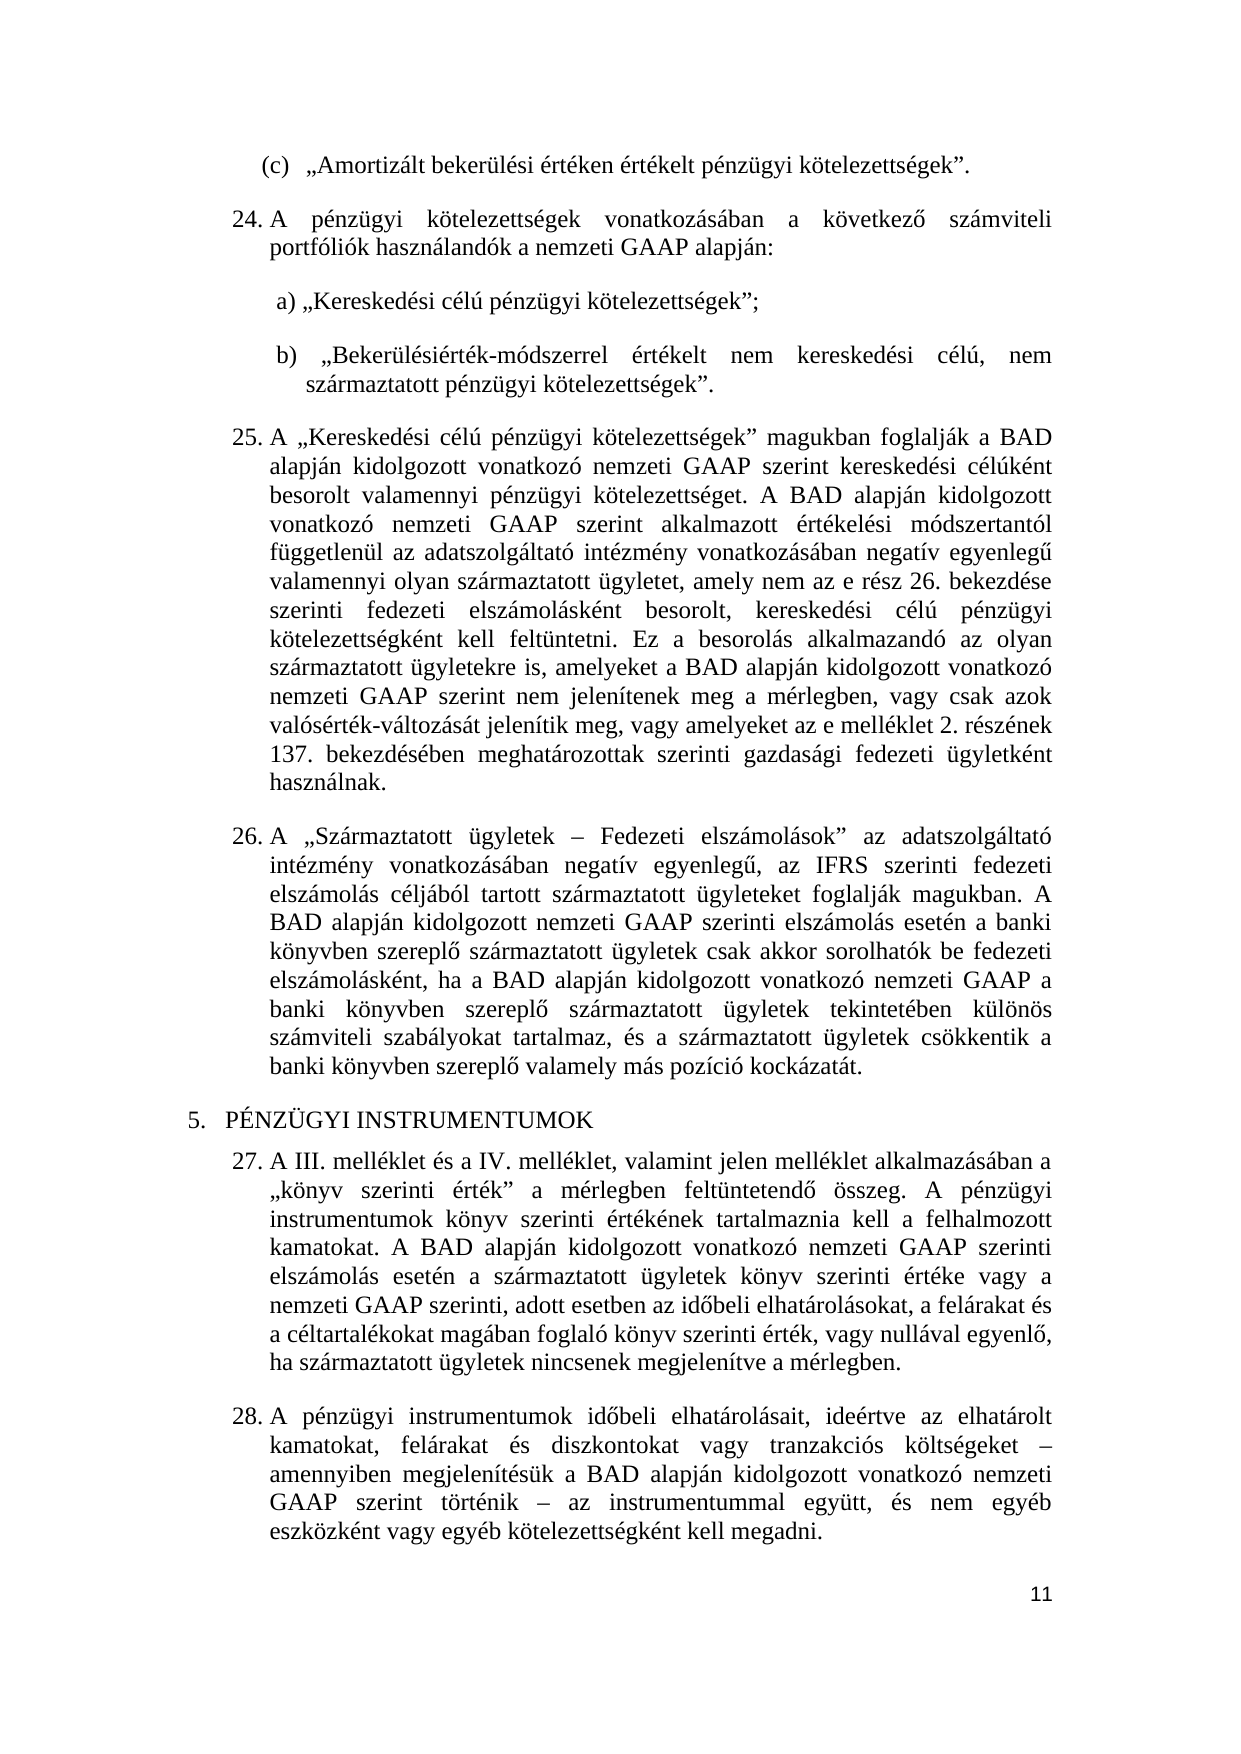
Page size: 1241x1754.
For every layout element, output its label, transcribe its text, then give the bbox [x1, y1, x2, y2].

text A „Származtatott ügyletek – Fedezeti elszámolások” az adatszolgáltató intézmény vonatkozásában negatív egyenlegű, az IFRS szerinti fedezeti elszámolás céljából tartott származtatott ügyleteket foglalják magukban. A BAD alapján kidolgozott nemzeti GAAP szerinti elszámolás esetén a banki könyvben szereplő származtatott ügyletek csak akkor sorolhatók be fedezeti elszámolásként, ha a BAD alapján kidolgozott vonatkozó nemzeti GAAP a banki könyvben szereplő származtatott ügyletek tekintetében különös számviteli szabályokat tartalmaz, és a származtatott ügyletek csökkentik a banki könyvben szereplő valamely más pozíció kockázatát. [232, 821, 1053, 1080]
list a) „Kereskedési célú pénzügyi kötelezettségek”; [276, 286, 1053, 315]
text A III. melléklet és a IV. melléklet, valamint jelen melléklet alkalmazásában a „könyv szerinti érték” a mérlegben feltüntetendő összeg. A pénzügyi instrumentumok könyv szerinti értékének tartalmaznia kell a felhalmozott kamatokat. A BAD alapján kidolgozott vonatkozó nemzeti GAAP szerinti elszámolás esetén a származtatott ügyletek könyv szerinti értéke vagy a nemzeti GAAP szerinti, adott esetben az időbeli elhatárolásokat, a felárakat és a céltartalékokat magában foglaló könyv szerinti érték, vagy nullával egyenlő, ha származtatott ügyletek nincsenek megjelenítve a mérlegben. [232, 1146, 1053, 1376]
list b) „Bekerülésiérték-módszerrel értékelt nem kereskedési célú, nem származtatott pénzügyi kötelezettségek”. [276, 340, 1053, 397]
subtitle Pénzügyi instrumentumok [187, 1105, 1053, 1134]
text A pénzügyi kötelezettségek vonatkozásában a következő számviteli portfóliók használandók a nemzeti GAAP alapján: [232, 204, 1053, 261]
list „Amortizált bekerülési értéken értékelt pénzügyi kötelezettségek”. [261, 150, 1053, 179]
text A „Kereskedési célú pénzügyi kötelezettségek” magukban foglalják a BAD alapján kidolgozott vonatkozó nemzeti GAAP szerint kereskedési célúként besorolt valamennyi pénzügyi kötelezettséget. A BAD alapján kidolgozott vonatkozó nemzeti GAAP szerint alkalmazott értékelési módszertantól függetlenül az adatszolgáltató intézmény vonatkozásában negatív egyenlegű valamennyi olyan származtatott ügyletet, amely nem az e rész 26. bekezdése szerinti fedezeti elszámolásként besorolt, kereskedési célú pénzügyi kötelezettségként kell feltüntetni. Ez a besorolás alkalmazandó az olyan származtatott ügyletekre is, amelyeket a BAD alapján kidolgozott vonatkozó nemzeti GAAP szerint nem jelenítenek meg a mérlegben, vagy csak azok valósérték-változását jelenítik meg, vagy amelyeket az e melléklet 2. részének 137. bekezdésében meghatározottak szerinti gazdasági fedezeti ügyletként használnak. [232, 422, 1053, 796]
text A pénzügyi instrumentumok időbeli elhatárolásait, ideértve az elhatárolt kamatokat, felárakat és diszkontokat vagy tranzakciós költségeket – amennyiben megjelenítésük a BAD alapján kidolgozott vonatkozó nemzeti GAAP szerint történik – az instrumentummal együtt, és nem egyéb eszközként vagy egyéb kötelezettségként kell megadni. [232, 1401, 1053, 1545]
